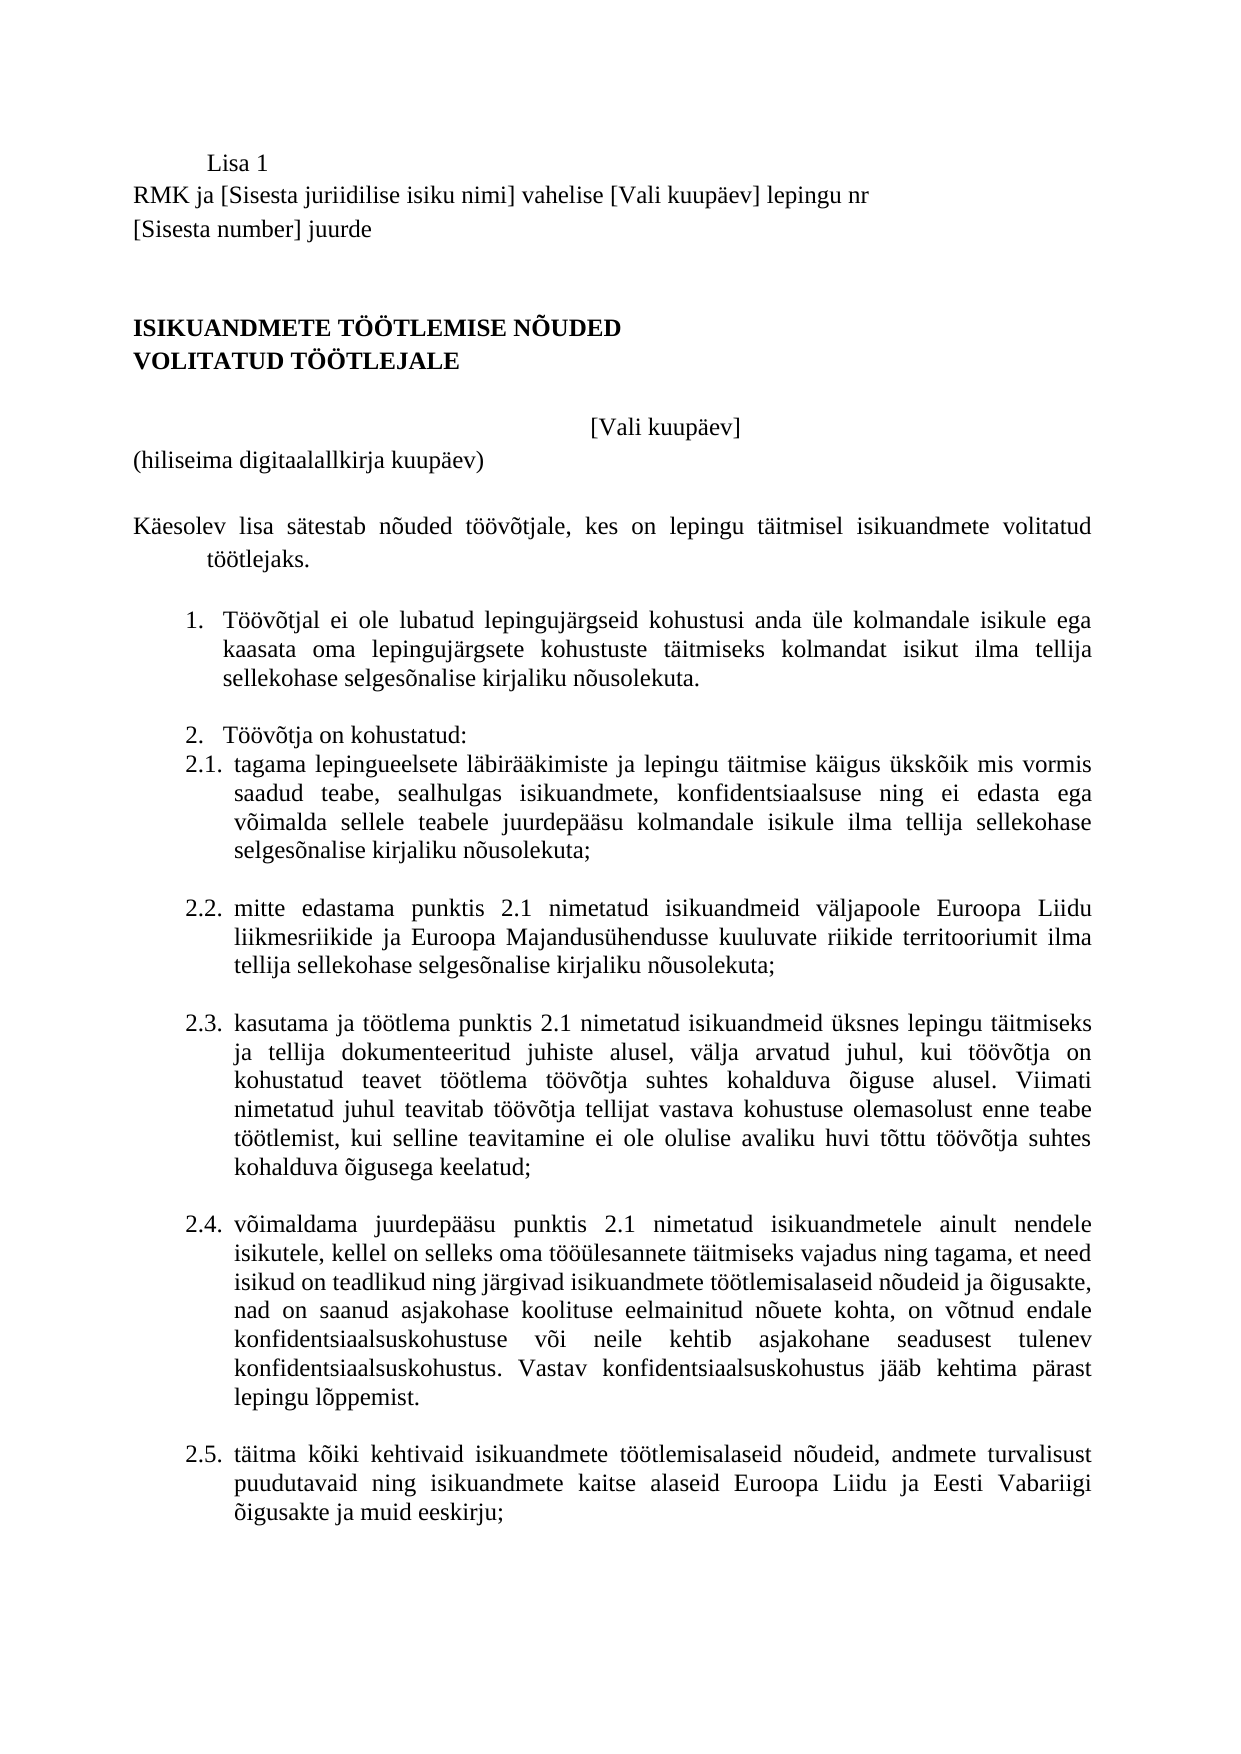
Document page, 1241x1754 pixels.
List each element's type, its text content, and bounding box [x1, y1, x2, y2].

list täitma kõiki kehtivaid isikuandmete töötlemisalaseid nõudeid, andmete turvalisust puudutavaid ning isikuandmete kaitse alaseid Euroopa Liidu ja Eesti Vabariigi õigusakte ja muid eeskirju; [185, 1439, 1093, 1526]
list juurde [133, 214, 1093, 242]
list ISIKUANDMETE TÖÖTLEMISE NÕUDED [133, 313, 1093, 341]
list mitte edastama punktis 2.1 nimetatud isikuandmeid väljapoole Euroopa Liidu liikmesriikide ja Euroopa Majandusühendusse kuuluvate riikide territooriumit ilma tellija sellekohase selgesõnalise kirjaliku nõusolekuta; [185, 893, 1093, 979]
list Käesolev lisa sätestab nõuded töövõtjale, kes on lepingu täitmisel isikuandmete volitatud töötlejaks. [133, 511, 1093, 573]
list tagama lepingueelsete läbirääkimiste ja lepingu täitmise käigus ükskõik mis vormis saadud teabe, sealhulgas isikuandmete, konfidentsiaalsuse ning ei edasta ega võimalda sellele teabele juurdepääsu kolmandale isikule ilma tellija sellekohase selgesõnalise kirjaliku nõusolekuta; [185, 749, 1093, 864]
list VOLITATUD TÖÖTLEJALE [133, 346, 1093, 374]
list kasutama ja töötlema punktis 2.1 nimetatud isikuandmeid üksnes lepingu täitmiseks ja tellija dokumenteeritud juhiste alusel, välja arvatud juhul, kui töövõtja on kohustatud teavet töötlema töövõtja suhtes kohalduva õiguse alusel. Viimati nimetatud juhul teavitab töövõtja tellijat vastava kohustuse olemasolust enne teabe töötlemist, kui selline teavitamine ei ole olulise avaliku huvi tõttu töövõtja suhtes kohalduva õigusega keelatud; [185, 1008, 1093, 1181]
list RMK ja vahelise lepingu nr [133, 181, 1093, 209]
list Töövõtja on kohustatud: [185, 721, 1093, 749]
list (hiliseima digitaalallkirja kuupäev) [133, 445, 1093, 473]
list Lisa 1 [207, 148, 1093, 176]
list Töövõtjal ei ole lubatud lepingujärgseid kohustusi anda üle kolmandale isikule ega kaasata oma lepingujärgsete kohustuste täitmiseks kolmandat isikut ilma tellija sellekohase selgesõnalise kirjaliku nõusolekuta. [185, 606, 1093, 692]
list võimaldama juurdepääsu punktis 2.1 nimetatud isikuandmetele ainult nendele isikutele, kellel on selleks oma tööülesannete täitmiseks vajadus ning tagama, et need isikud on teadlikud ning järgivad isikuandmete töötlemisalaseid nõudeid ja õigusakte, nad on saanud asjakohase koolituse eelmainitud nõuete kohta, on võtnud endale konfidentsiaalsuskohustuse või neile kehtib asjakohane seadusest tulenev konfidentsiaalsuskohustus. Vastav konfidentsiaalsuskohustus jääb kehtima pärast lepingu lõppemist. [185, 1209, 1093, 1411]
